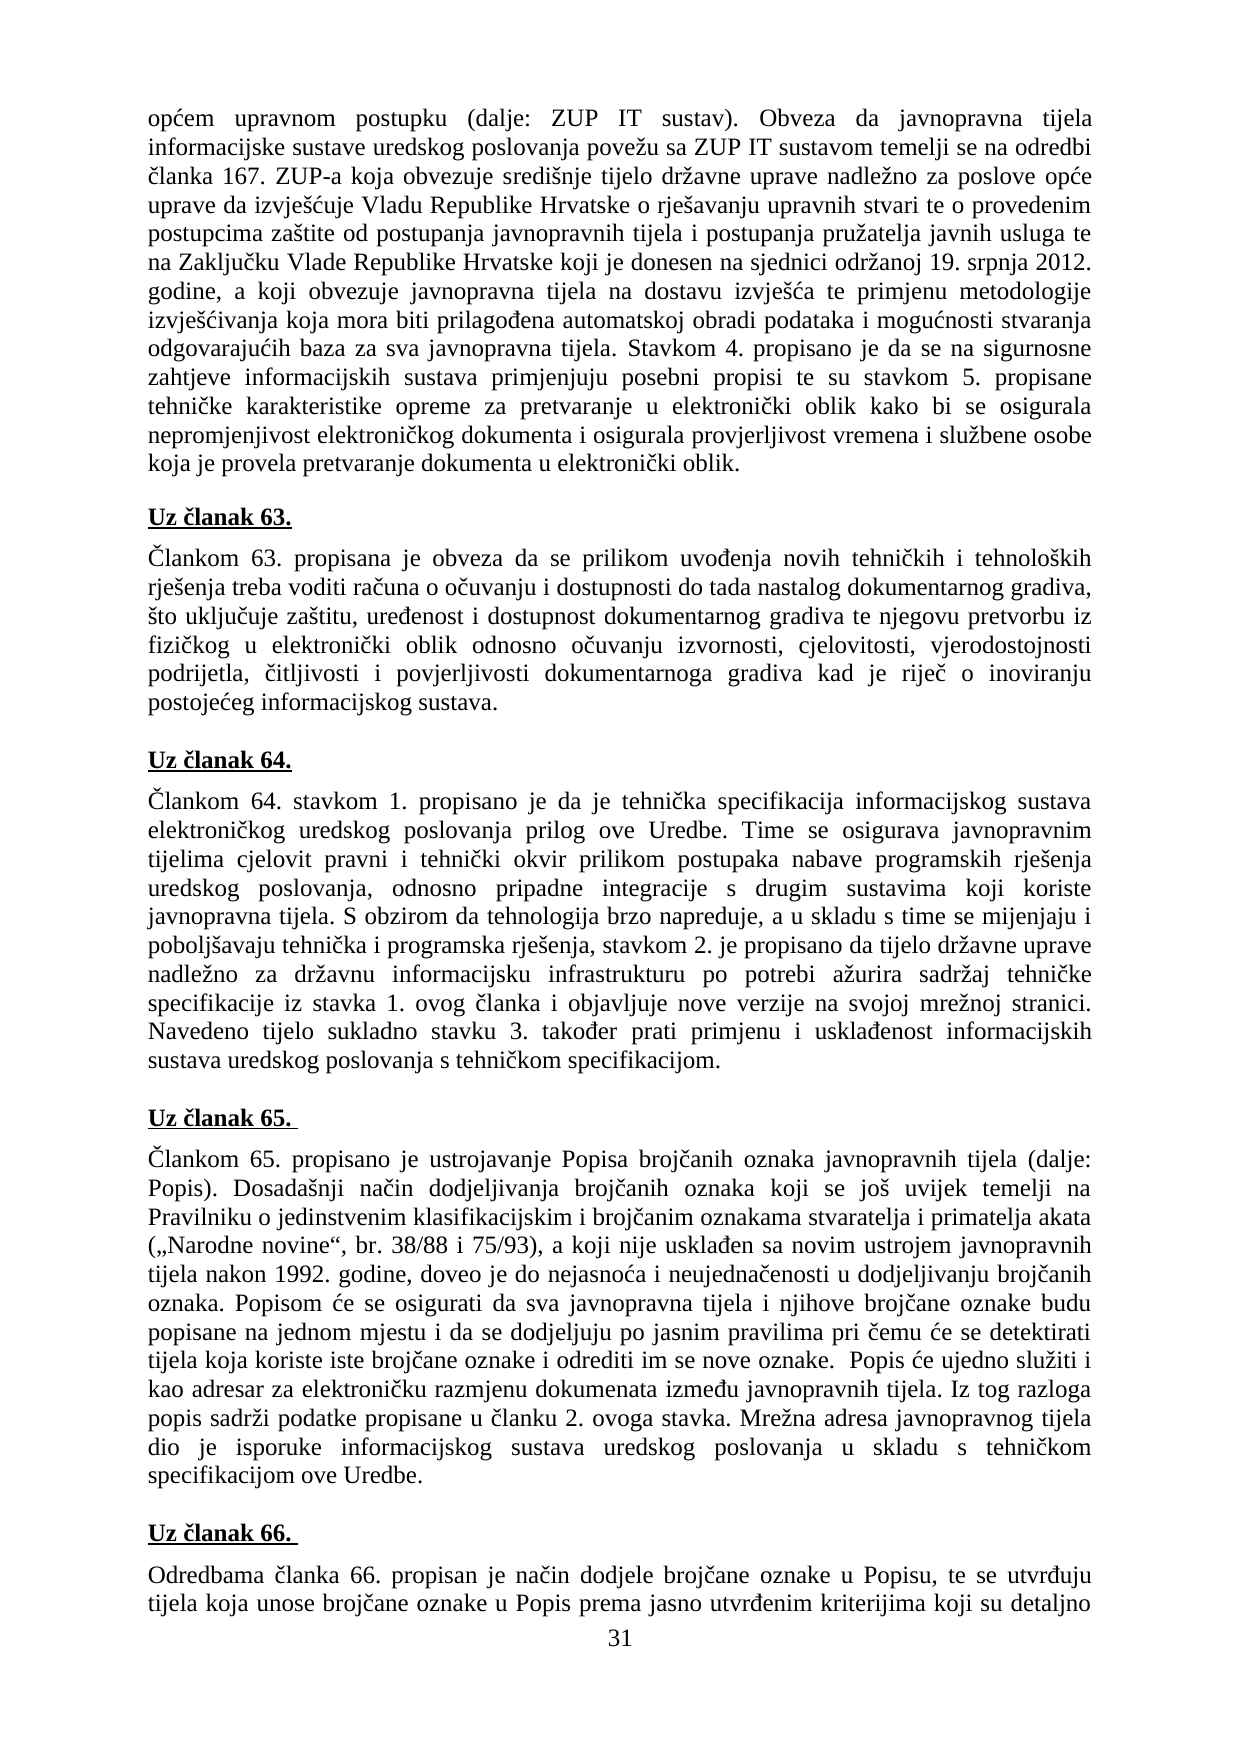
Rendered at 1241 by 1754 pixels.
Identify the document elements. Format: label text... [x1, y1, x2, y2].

text Uz članak 63. [148, 502, 1092, 531]
text Člankom 64. stavkom 1. propisano je da je tehnička specifikacija informacijskog sustava elektroničkog uredskog poslovanja prilog ove Uredbe. Time se osigurava javnopravnim tijelima cjelovit pravni i tehnički okvir prilikom postupaka nabave programskih rješenja uredskog poslovanja, odnosno pripadne integracije s drugim sustavima koji koriste javnopravna tijela. S obzirom da tehnologija brzo napreduje, a u skladu s time se mijenjaju i poboljšavaju tehnička i programska rješenja, stavkom 2. je propisano da tijelo državne uprave nadležno za državnu informacijsku infrastrukturu po potrebi ažurira sadržaj tehničke specifikacije iz stavka 1. ovog članka i objavljuje nove verzije na svojoj mrežnoj stranici. Navedeno tijelo sukladno stavku 3. također prati primjenu i usklađenost informacijskih sustava uredskog poslovanja s tehničkom specifikacijom. [148, 786, 1092, 1074]
text Člankom 65. propisano je ustrojavanje Popisa brojčanih oznaka javnopravnih tijela (dalje: Popis). Dosadašnji način dodjeljivanja brojčanih oznaka koji se još uvijek temelji na Pravilniku o jedinstvenim klasifikacijskim i brojčanim oznakama stvaratelja i primatelja akata („Narodne novine“, br. 38/88 i 75/93), a koji nije usklađen sa novim ustrojem javnopravnih tijela nakon 1992. godine, doveo je do nejasnoća i neujednačenosti u dodjeljivanju brojčanih oznaka. Popisom će se osigurati da sva javnopravna tijela i njihove brojčane oznake budu popisane na jednom mjestu i da se dodjeljuju po jasnim pravilima pri čemu će se detektirati tijela koja koriste iste brojčane oznake i odrediti im se nove oznake. Popis će ujedno služiti i kao adresar za elektroničku razmjenu dokumenata između javnopravnih tijela. Iz tog razloga popis sadrži podatke propisane u članku 2. ovoga stavka. Mrežna adresa javnopravnog tijela dio je isporuke informacijskog sustava uredskog poslovanja u skladu s tehničkom specifikacijom ove Uredbe. [148, 1144, 1092, 1489]
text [148, 103, 1092, 477]
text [148, 1560, 1092, 1617]
text Člankom 63. propisana je obveza da se prilikom uvođenja novih tehničkih i tehnoloških rješenja treba voditi računa o očuvanju i dostupnosti do tada nastalog dokumentarnog gradiva, što uključuje zaštitu, uređenost i dostupnost dokumentarnog gradiva te njegovu pretvorbu iz fizičkog u elektronički oblik odnosno očuvanju izvornosti, cjelovitosti, vjerodostojnosti podrijetla, čitljivosti i povjerljivosti dokumentarnoga gradiva kad je riječ o inoviranju postojećeg informacijskog sustava. [148, 543, 1092, 716]
text Uz članak 65. [148, 1103, 1092, 1132]
text Uz članak 64. [148, 745, 1092, 774]
text Uz članak 66. [148, 1518, 1092, 1547]
